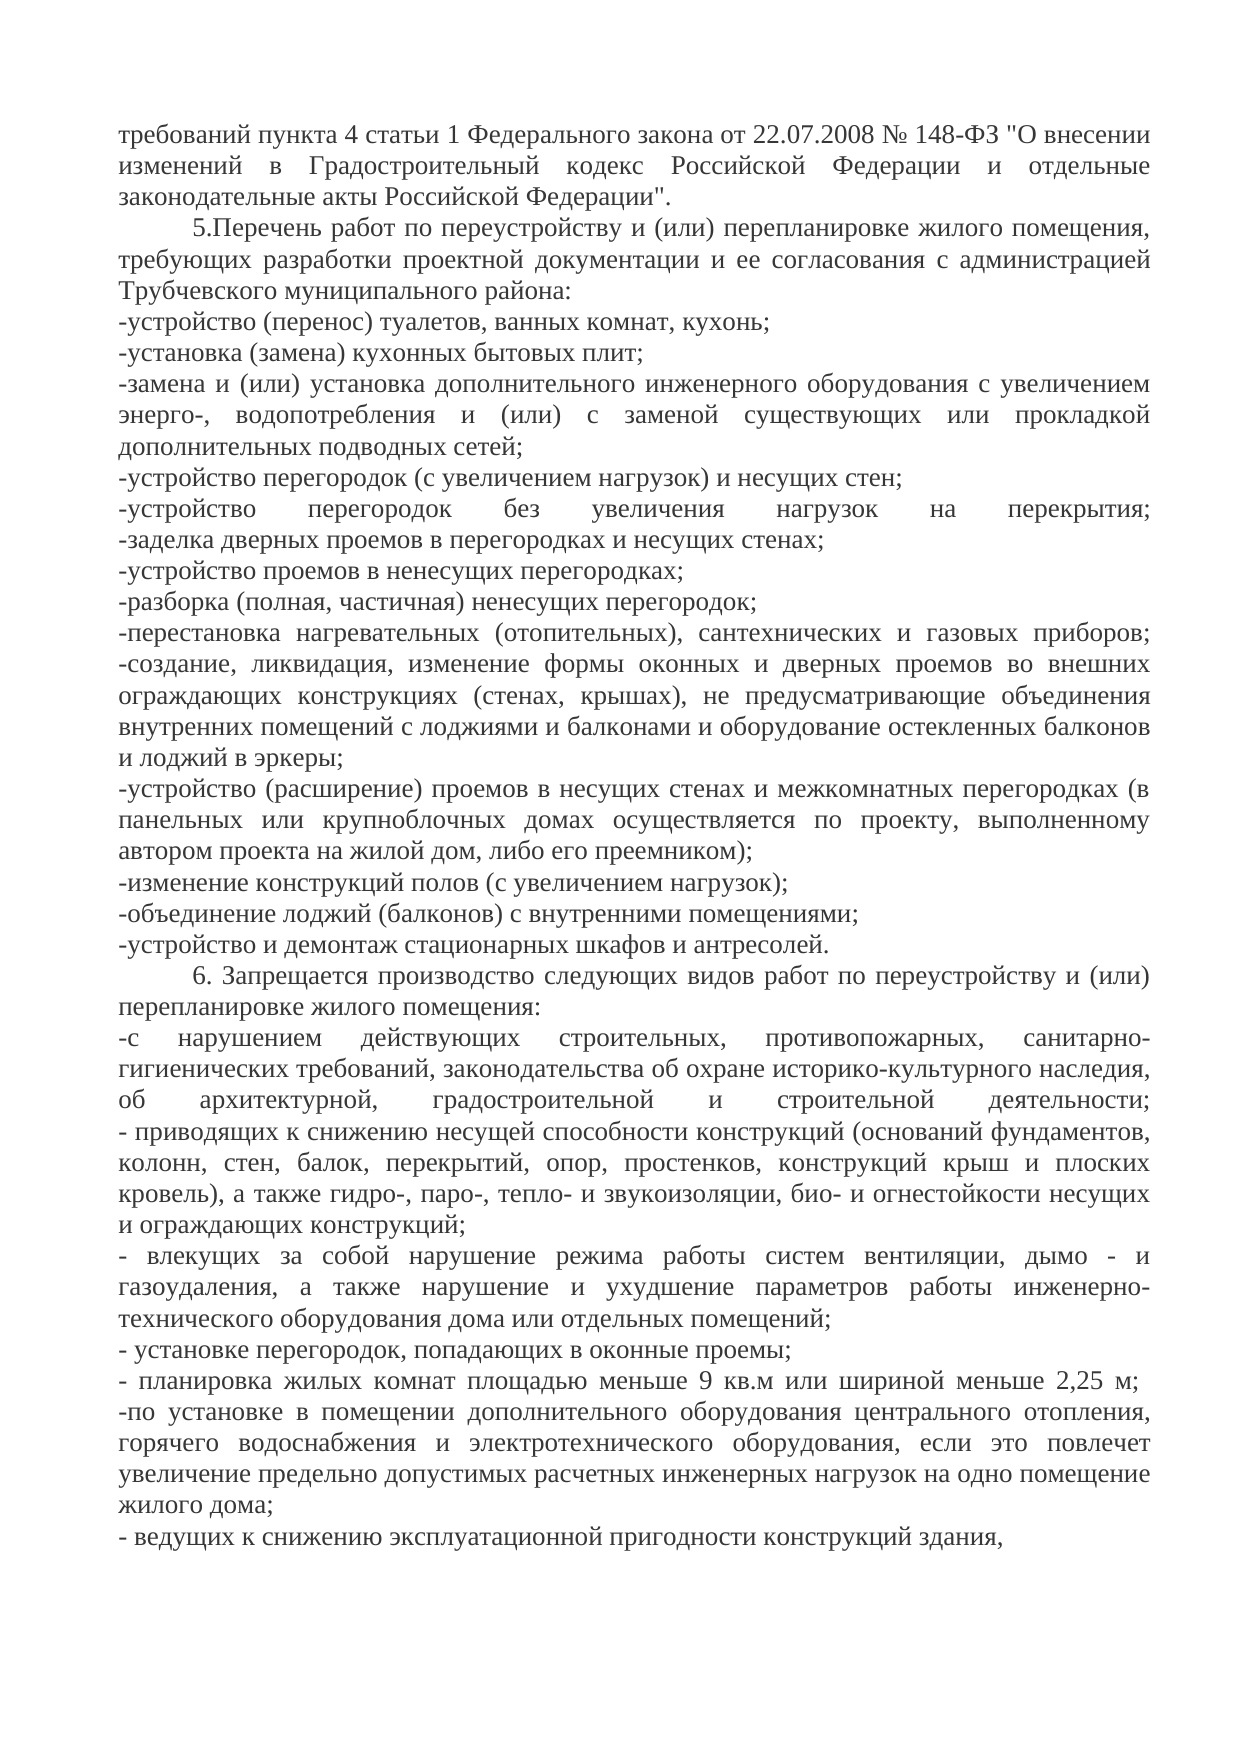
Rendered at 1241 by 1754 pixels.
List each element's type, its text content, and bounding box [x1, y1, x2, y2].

text - ведущих к снижению эксплуатационной пригодности конструкций здания, [118, 1520, 1152, 1551]
text -устройство (перенос) туалетов, ванных комнат, кухонь; [118, 305, 1152, 336]
text -установка (замена) кухонных бытовых плит; [118, 336, 1152, 367]
text -устройство проемов в ненесущих перегородках; [118, 554, 1152, 585]
text - влекущих за собой нарушение режима работы систем вентиляции, дымо - и газоудаления, а также нарушение и ухудшение параметров работы инженерно-технического оборудования дома или отдельных помещений; [118, 1239, 1152, 1333]
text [118, 118, 1152, 212]
text -замена и (или) установка дополнительного инженерного оборудования с увеличением энерго-, водопотребления и (или) с заменой существующих или прокладкой дополнительных подводных сетей; [118, 367, 1152, 461]
text - планировка жилых комнат площадью меньше 9 кв.м или шириной меньше 2,25 м; -по установке в помещении дополнительного оборудования центрального отопления, горячего водоснабжения и электротехнического оборудования, если это повлечет увеличение предельно допустимых расчетных инженерных нагрузок на одно помещение жилого дома; [118, 1364, 1152, 1520]
text -с нарушением действующих строительных, противопожарных, санитарно-гигиенических требований, законодательства об охране историко-культурного наследия, об архитектурной, градостроительной и строительной деятельности; - приводящих к снижению несущей способности конструкций (оснований фундаментов, колонн, стен, балок, перекрытий, опор, простенков, конструкций крыш и плоских кровель), а также гидро-, паро-, тепло- и звукоизоляции, био- и огнестойкости несущих и ограждающих конструкций; [118, 1021, 1152, 1239]
text 6. Запрещается производство следующих видов работ по переустройству и (или) перепланировке жилого помещения: [118, 959, 1152, 1021]
text - установке перегородок, попадающих в оконные проемы; [118, 1333, 1152, 1364]
text -устройство (расширение) проемов в несущих стенах и межкомнатных перегородках (в панельных или крупноблочных домах осуществляется по проекту, выполненному автором проекта на жилой дом, либо его преемником); [118, 772, 1152, 866]
text -устройство перегородок без увеличения нагрузок на перекрытия; -заделка дверных проемов в перегородках и несущих стенах; [118, 492, 1152, 554]
text -устройство и демонтаж стационарных шкафов и антресолей. [118, 928, 1152, 959]
text -объединение лоджий (балконов) с внутренними помещениями; [118, 897, 1152, 928]
text 5.Перечень работ по переустройству и (или) перепланировке жилого помещения, требующих разработки проектной документации и ее согласования с администрацией Трубчевского муниципального района: [118, 212, 1152, 305]
text -перестановка нагревательных (отопительных), сантехнических и газовых приборов; -создание, ликвидация, изменение формы оконных и дверных проемов во внешних ограждающих конструкциях (стенах, крышах), не предусматривающие объединения внутренних помещений с лоджиями и балконами и оборудование остекленных балконов и лоджий в эркеры; [118, 616, 1152, 772]
text -изменение конструкций полов (с увеличением нагрузок); [118, 866, 1152, 897]
text -разборка (полная, частичная) ненесущих перегородок; [118, 585, 1152, 616]
text -устройство перегородок (с увеличением нагрузок) и несущих стен; [118, 461, 1152, 492]
